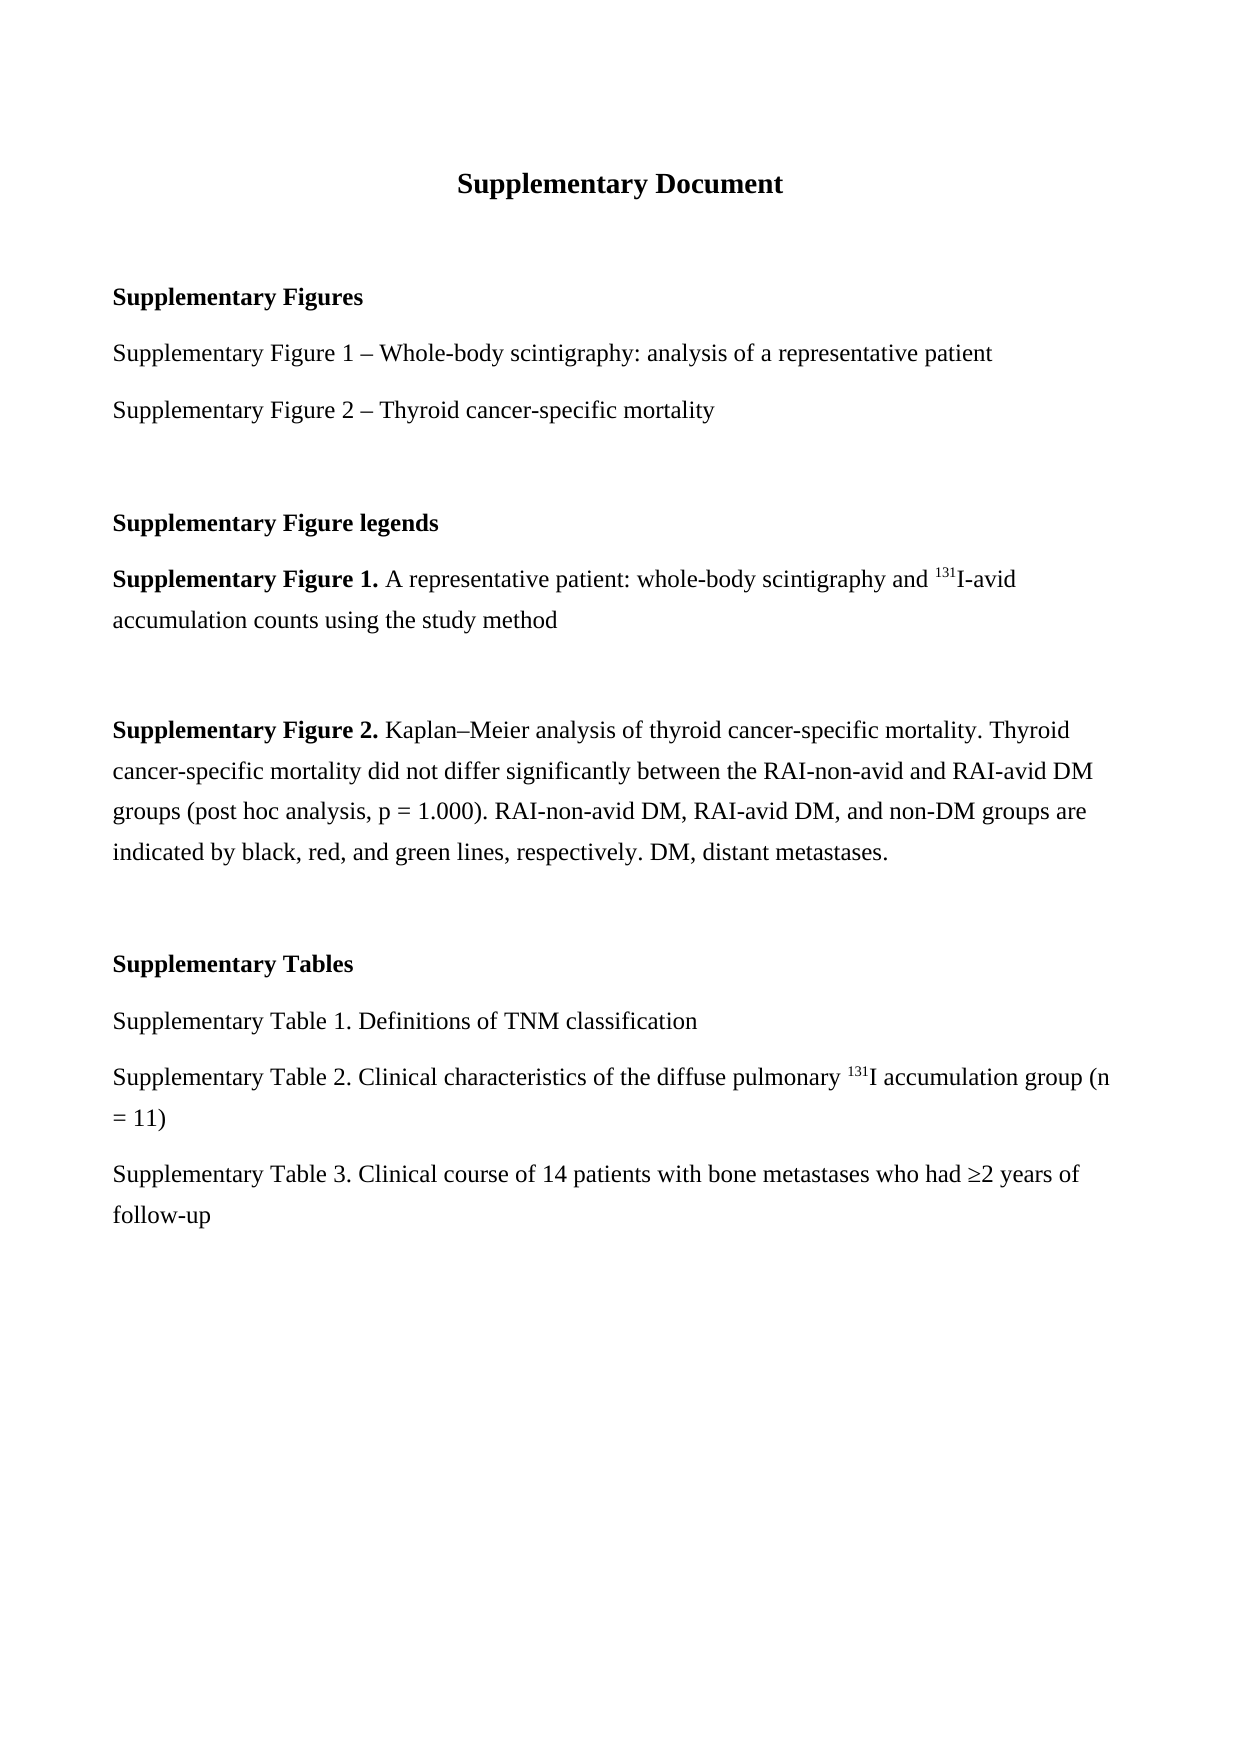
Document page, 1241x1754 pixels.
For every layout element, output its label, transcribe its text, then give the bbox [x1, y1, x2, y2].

text Supplementary Figure 1. A representative patient: whole-body scintigraphy and 131I-avid accumulation counts using the study method [112, 560, 1128, 638]
text Supplementary Figure 2 – Thyroid cancer-specific mortality [112, 391, 1128, 428]
text Supplementary Figure legends [112, 503, 1128, 541]
text Supplementary Table 2. Clinical characteristics of the diffuse pulmonary 131I accumulation group (n = 11) [112, 1058, 1128, 1136]
text Supplementary Figures [112, 278, 1128, 315]
text Supplementary Figure 2. Kaplan‒Meier analysis of thyroid cancer-specific mortality. Thyroid cancer-specific mortality did not differ significantly between the RAI-non-avid and RAI-avid DM groups (post hoc analysis, p = 1.000). RAI-non-avid DM, RAI-avid DM, and non-DM groups are indicated by black, red, and green lines, respectively. DM, distant metastases. [112, 711, 1128, 870]
text Supplementary Tables [112, 945, 1128, 983]
text Supplementary Table 1. Definitions of TNM classification [112, 1002, 1128, 1039]
text Supplementary Figure 1 – Whole-body scintigraphy: analysis of a representative patient [112, 334, 1128, 372]
text Supplementary Document [112, 164, 1128, 202]
text Supplementary Table 3. Clinical course of 14 patients with bone metastases who had ≥2 years of follow-up [112, 1155, 1128, 1233]
